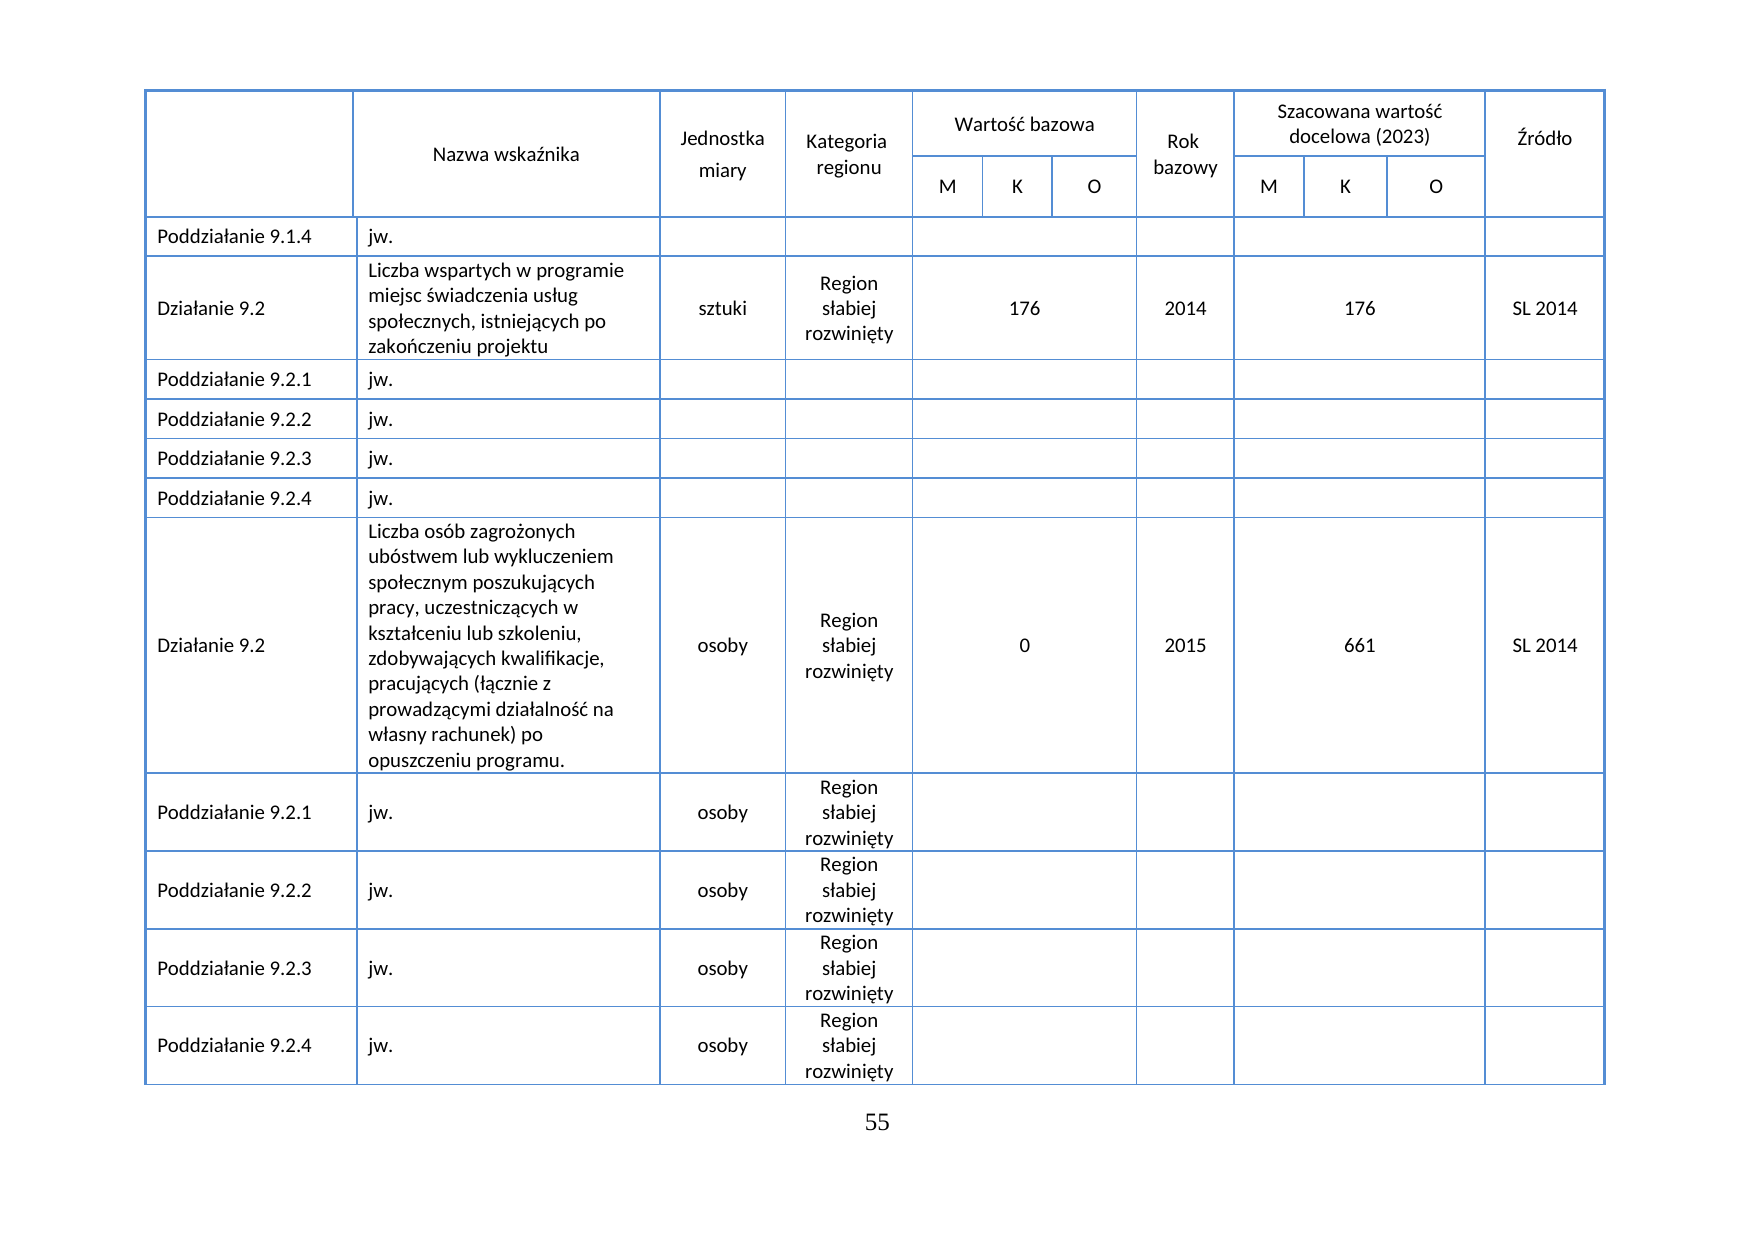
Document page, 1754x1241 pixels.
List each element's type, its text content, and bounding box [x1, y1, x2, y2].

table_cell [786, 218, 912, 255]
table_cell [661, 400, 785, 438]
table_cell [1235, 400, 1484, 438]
table_cell K [1305, 157, 1386, 216]
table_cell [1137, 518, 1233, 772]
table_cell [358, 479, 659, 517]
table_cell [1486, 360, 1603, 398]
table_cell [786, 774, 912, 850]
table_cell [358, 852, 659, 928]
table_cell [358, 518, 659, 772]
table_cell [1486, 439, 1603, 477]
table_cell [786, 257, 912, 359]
table_header Rok bazowy [1137, 92, 1233, 216]
table_cell O [1388, 157, 1484, 216]
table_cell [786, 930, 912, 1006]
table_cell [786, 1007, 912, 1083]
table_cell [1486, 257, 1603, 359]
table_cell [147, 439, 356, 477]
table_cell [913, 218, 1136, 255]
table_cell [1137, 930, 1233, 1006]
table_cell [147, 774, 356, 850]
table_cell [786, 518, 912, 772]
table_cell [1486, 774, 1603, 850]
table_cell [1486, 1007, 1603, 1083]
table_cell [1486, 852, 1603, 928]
table_header Jednostka miary [661, 92, 785, 216]
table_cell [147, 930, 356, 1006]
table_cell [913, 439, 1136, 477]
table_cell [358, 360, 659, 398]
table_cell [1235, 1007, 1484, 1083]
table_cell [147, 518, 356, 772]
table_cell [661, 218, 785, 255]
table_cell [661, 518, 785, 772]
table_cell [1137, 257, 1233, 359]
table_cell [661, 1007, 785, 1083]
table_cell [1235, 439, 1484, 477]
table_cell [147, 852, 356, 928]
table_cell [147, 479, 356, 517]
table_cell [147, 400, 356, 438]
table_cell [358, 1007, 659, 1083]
table_header Nazwa wskaźnika [354, 92, 659, 216]
table_cell M [913, 157, 982, 216]
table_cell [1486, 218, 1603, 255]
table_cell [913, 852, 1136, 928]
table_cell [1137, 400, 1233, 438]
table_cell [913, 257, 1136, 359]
table_header Szacowana wartość docelowa (2023) [1235, 92, 1484, 155]
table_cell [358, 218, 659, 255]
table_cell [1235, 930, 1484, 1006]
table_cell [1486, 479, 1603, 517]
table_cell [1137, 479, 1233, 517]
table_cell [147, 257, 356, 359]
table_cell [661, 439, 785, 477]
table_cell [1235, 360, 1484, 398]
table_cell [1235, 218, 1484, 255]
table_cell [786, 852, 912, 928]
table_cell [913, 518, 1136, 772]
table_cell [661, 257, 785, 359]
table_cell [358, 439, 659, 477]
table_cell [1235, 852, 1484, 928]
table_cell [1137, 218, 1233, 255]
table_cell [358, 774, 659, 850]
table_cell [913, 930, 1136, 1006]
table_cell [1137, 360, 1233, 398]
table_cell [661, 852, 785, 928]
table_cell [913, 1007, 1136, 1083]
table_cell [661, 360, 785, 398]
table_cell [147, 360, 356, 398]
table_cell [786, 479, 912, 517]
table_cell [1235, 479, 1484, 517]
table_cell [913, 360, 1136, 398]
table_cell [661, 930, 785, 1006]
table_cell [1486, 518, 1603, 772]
table_header Kategoria regionu [786, 92, 912, 216]
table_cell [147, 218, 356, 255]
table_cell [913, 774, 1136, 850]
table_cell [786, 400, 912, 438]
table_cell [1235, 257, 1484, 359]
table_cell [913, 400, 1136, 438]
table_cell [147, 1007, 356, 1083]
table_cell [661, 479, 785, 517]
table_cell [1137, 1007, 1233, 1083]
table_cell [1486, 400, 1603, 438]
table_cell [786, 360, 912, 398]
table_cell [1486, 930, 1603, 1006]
table_header [147, 92, 352, 216]
table_header Wartość bazowa [913, 92, 1136, 155]
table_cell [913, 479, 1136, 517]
table_cell M [1235, 157, 1303, 216]
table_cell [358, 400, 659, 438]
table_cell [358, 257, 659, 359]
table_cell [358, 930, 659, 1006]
table_cell O [1053, 157, 1136, 216]
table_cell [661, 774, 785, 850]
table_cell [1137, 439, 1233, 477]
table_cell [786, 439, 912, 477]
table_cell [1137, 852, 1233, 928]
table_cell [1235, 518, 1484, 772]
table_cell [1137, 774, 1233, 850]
table_cell K [983, 157, 1051, 216]
table_header Źródło [1486, 92, 1603, 216]
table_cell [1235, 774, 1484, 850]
